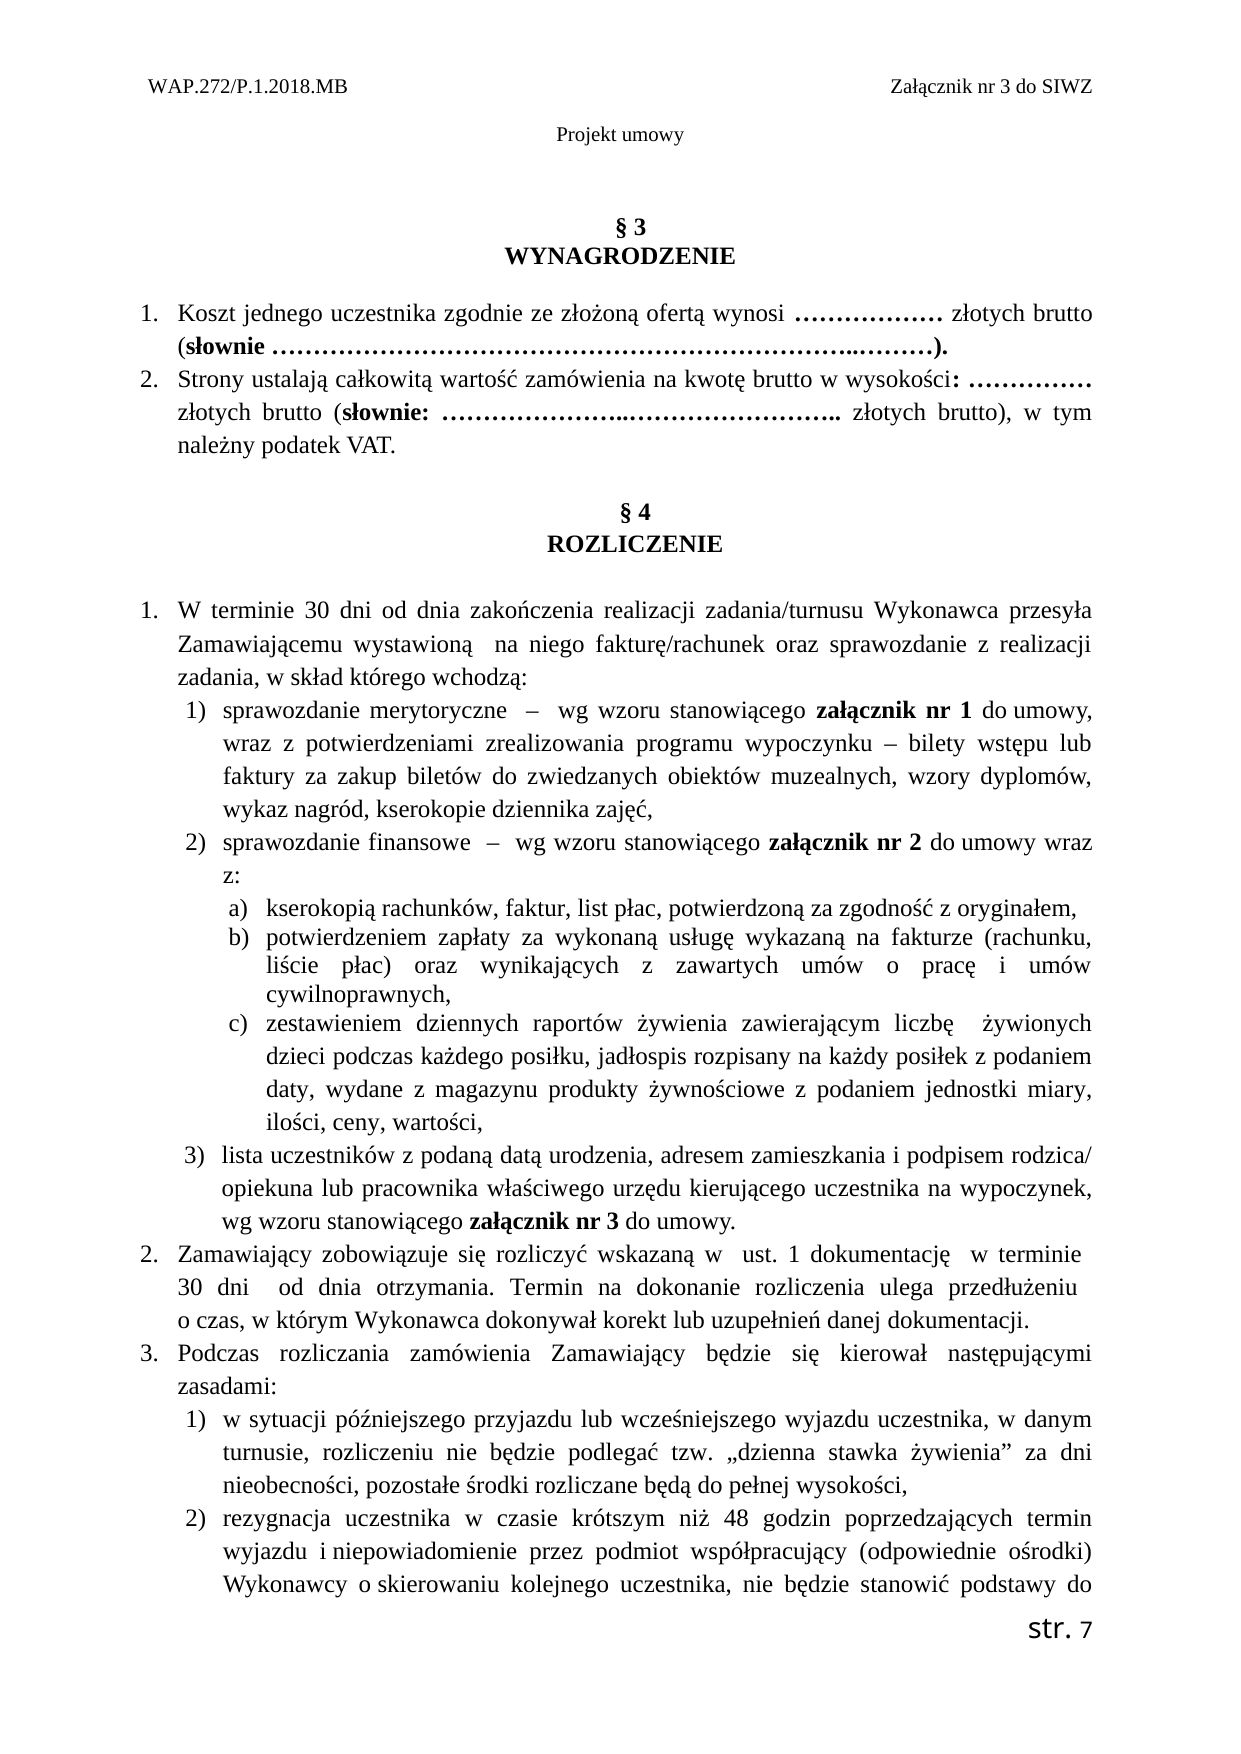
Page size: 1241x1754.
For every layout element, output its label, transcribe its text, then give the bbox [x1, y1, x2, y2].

list lista uczestników z podaną datą urodzenia, adresem zamieszkania i podpisem rodzica/ opiekuna lub pracownika właściwego urzędu kierującego uczestnika na wypoczynek, wg wzoru stanowiącego załącznik nr 3 do umowy. [184, 1140, 1093, 1235]
list W terminie 30 dni od dnia zakończenia realizacji zadania/turnusu Wykonawca przesyła Zamawiającemu wystawioną na niego fakturę/rachunek oraz sprawozdanie z realizacji zadania, w skład którego wchodzą: [140, 596, 1093, 690]
list § 4 [177, 497, 1093, 525]
list Zamawiający zobowiązuje się rozliczyć wskazaną w ust. 1 dokumentację w terminie 30 dni od dnia otrzymania. Termin na dokonanie rozliczenia ulega przedłużeniu o czas, w którym Wykonawca dokonywał korekt lub uzupełnień danej dokumentacji. [140, 1239, 1093, 1334]
text § 3 WYNAGRODZENIE [148, 212, 1093, 270]
list potwierdzeniem zapłaty za wykonaną usługę wykazaną na fakturze (rachunku, liście płac) oraz wynikających z zawartych umów o pracę i umów cywilnoprawnych, [228, 922, 1093, 1008]
list w sytuacji późniejszego przyjazdu lub wcześniejszego wyjazdu uczestnika, w danym turnusie, rozliczeniu nie będzie podlegać tzw. „dzienna stawka żywienia” za dni nieobecności, pozostałe środki rozliczane będą do pełnej wysokości, [185, 1404, 1093, 1499]
list Strony ustalają całkowitą wartość zamówienia na kwotę brutto w wysokości: …………… złotych brutto (słownie: …………………..…………………….. złotych brutto), w tym należny podatek VAT. [140, 364, 1093, 459]
list sprawozdanie finansowe – wg wzoru stanowiącego załącznik nr 2 do umowy wraz z: [185, 827, 1093, 888]
list Koszt jednego uczestnika zgodnie ze złożoną ofertą wynosi ……………… złotych brutto (słownie ……………………………………………………………..………). [140, 298, 1093, 360]
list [185, 1503, 1093, 1598]
list zestawieniem dziennych raportów żywienia zawierającym liczbę żywionych dzieci podczas każdego posiłku, jadłospis rozpisany na każdy posiłek z podaniem daty, wydane z magazynu produkty żywnościowe z podaniem jednostki miary, ilości, ceny, wartości, [228, 1008, 1093, 1136]
list kserokopią rachunków, faktur, list płac, potwierdzoną za zgodność z oryginałem, [228, 893, 1093, 922]
list Podczas rozliczania zamówienia Zamawiający będzie się kierował następującymi zasadami: [140, 1338, 1093, 1400]
list ROZLICZENIE [177, 529, 1093, 558]
list sprawozdanie merytoryczne – wg wzoru stanowiącego załącznik nr 1 do umowy, wraz z potwierdzeniami zrealizowania programu wypoczynku – bilety wstępu lub faktury za zakup biletów do zwiedzanych obiektów muzealnych, wzory dyplomów, wykaz nagród, kserokopie dziennika zajęć, [185, 695, 1093, 822]
